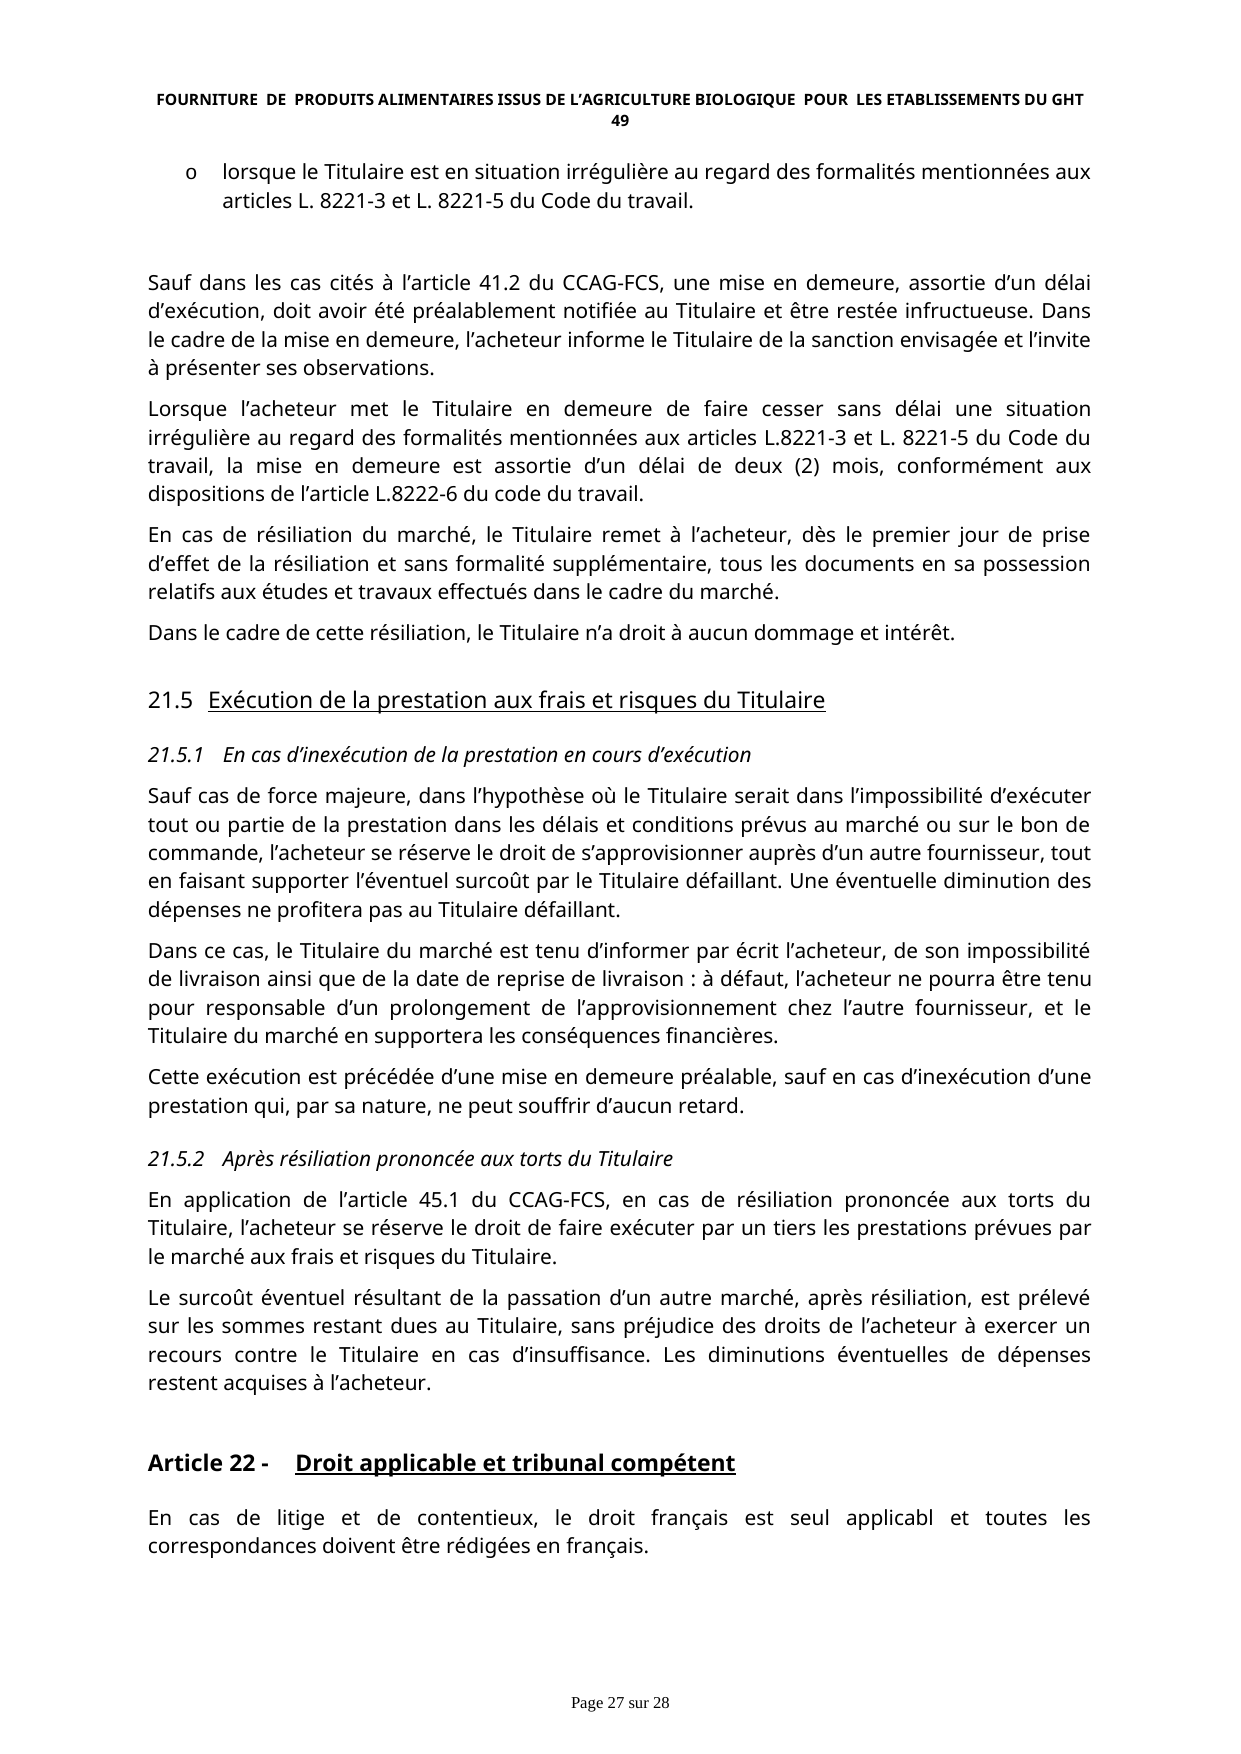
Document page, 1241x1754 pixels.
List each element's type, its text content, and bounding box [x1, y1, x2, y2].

text Dans ce cas, le Titulaire du marché est tenu d’informer par écrit l’acheteur, de son impossibilité de livraison ainsi que de la date de reprise de livraison : à défaut, l’acheteur ne pourra être tenu pour responsable d’un prolongement de l’approvisionnement chez l’autre fournisseur, et le Titulaire du marché en supportera les conséquences financières. [148, 936, 1093, 1050]
text En application de l’article 45.1 du CCAG-FCS, en cas de résiliation prononcée aux torts du Titulaire, l’acheteur se réserve le droit de faire exécuter par un tiers les prestations prévues par le marché aux frais et risques du Titulaire. [148, 1185, 1093, 1270]
text Dans le cadre de cette résiliation, le Titulaire n’a droit à aucun dommage et intérêt. [148, 618, 1093, 647]
subtitle Exécution de la prestation aux frais et risques du Titulaire [148, 684, 1093, 715]
text Cette exécution est précédée d’une mise en demeure préalable, sauf en cas d’inexécution d’une prestation qui, par sa nature, ne peut souffrir d’aucun retard. [148, 1062, 1093, 1119]
text En cas de litige et de contentieux, le droit français est seul applicabl et toutes les correspondances doivent être rédigées en français. [148, 1503, 1093, 1560]
text Sauf dans les cas cités à l’article 41.2 du CCAG-FCS, une mise en demeure, assortie d’un délai d’exécution, doit avoir été préalablement notifiée au Titulaire et être restée infructueuse. Dans le cadre de la mise en demeure, l’acheteur informe le Titulaire de la sanction envisagée et l’invite à présenter ses observations. [148, 268, 1093, 382]
text Le surcoût éventuel résultant de la passation d’un autre marché, après résiliation, est prélevé sur les sommes restant dues au Titulaire, sans préjudice des droits de l’acheteur à exercer un recours contre le Titulaire en cas d’insuffisance. Les diminutions éventuelles de dépenses restent acquises à l’acheteur. [148, 1283, 1093, 1397]
subtitle Droit applicable et tribunal compétent [148, 1447, 1093, 1478]
list Lorsque l’acheteur met le Titulaire en demeure de faire cesser sans délai une situation irrégulière au regard des formalités mentionnées aux articles L.8221-3 et L. 8221-5 du Code du travail, la mise en demeure est assortie d’un délai de deux (2) mois, conformément aux dispositions de l’article L.8222-6 du code du travail. [148, 394, 1093, 508]
text En cas de résiliation du marché, le Titulaire remet à l’acheteur, dès le premier jour de prise d’effet de la résiliation et sans formalité supplémentaire, tous les documents en sa possession relatifs aux études et travaux effectués dans le cadre du marché. [148, 520, 1093, 606]
text Sauf cas de force majeure, dans l’hypothèse où le Titulaire serait dans l’impossibilité d’exécuter tout ou partie de la prestation dans les délais et conditions prévus au marché ou sur le bon de commande, l’acheteur se réserve le droit de s’approvisionner auprès d’un autre fournisseur, tout en faisant supporter l’éventuel surcoût par le Titulaire défaillant. Une éventuelle diminution des dépenses ne profitera pas au Titulaire défaillant. [148, 781, 1093, 923]
subtitle En cas d’inexécution de la prestation en cours d’exécution [148, 740, 1093, 769]
subtitle Après résiliation prononcée aux torts du Titulaire [148, 1144, 1093, 1173]
list lorsque le Titulaire est en situation irrégulière au regard des formalités mentionnées aux articles L. 8221-3 et L. 8221-5 du Code du travail. [185, 157, 1093, 214]
